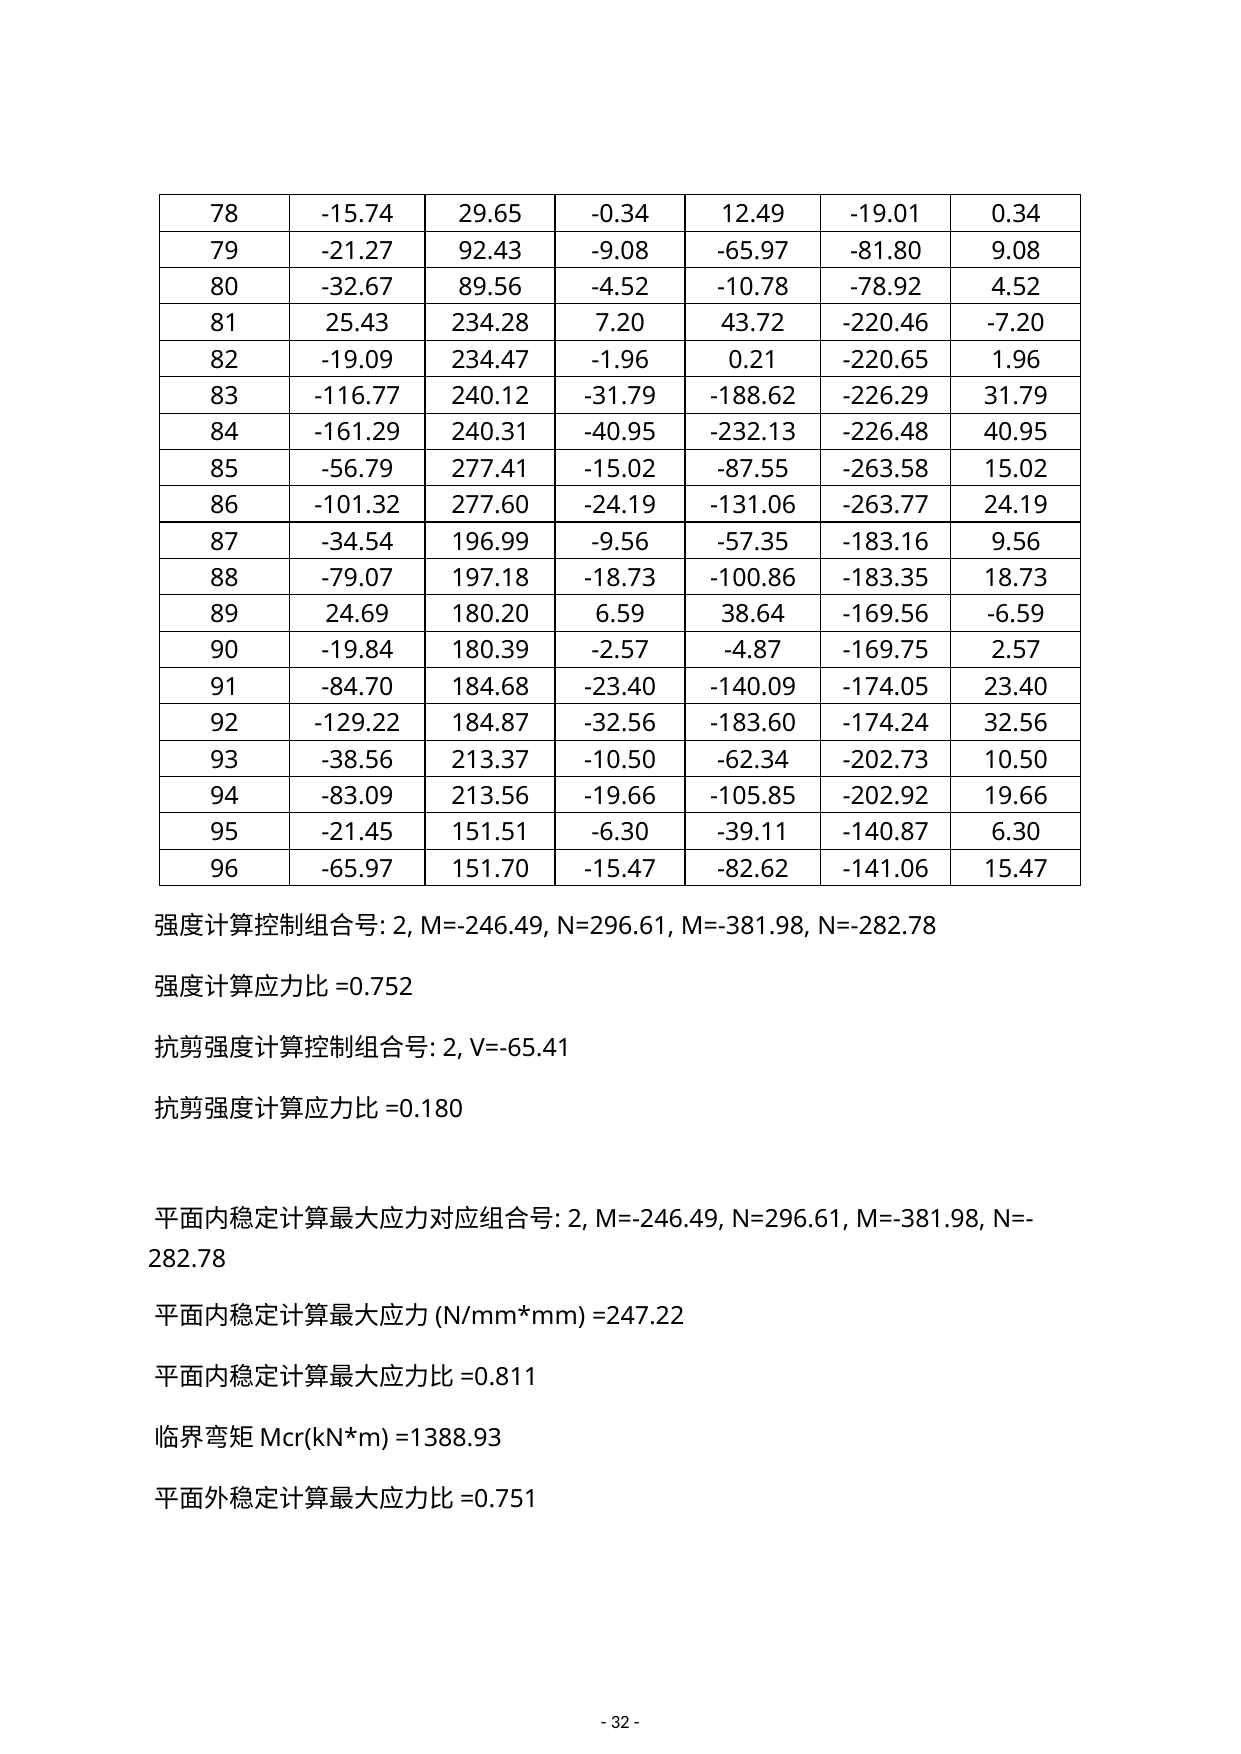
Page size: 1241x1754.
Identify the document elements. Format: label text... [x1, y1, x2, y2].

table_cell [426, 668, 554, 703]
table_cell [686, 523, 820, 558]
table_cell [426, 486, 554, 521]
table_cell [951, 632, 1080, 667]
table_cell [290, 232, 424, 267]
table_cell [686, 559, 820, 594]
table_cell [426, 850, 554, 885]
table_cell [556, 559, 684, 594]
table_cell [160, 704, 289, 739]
text 抗剪强度计算应力比 =0.180 [148, 1083, 1093, 1130]
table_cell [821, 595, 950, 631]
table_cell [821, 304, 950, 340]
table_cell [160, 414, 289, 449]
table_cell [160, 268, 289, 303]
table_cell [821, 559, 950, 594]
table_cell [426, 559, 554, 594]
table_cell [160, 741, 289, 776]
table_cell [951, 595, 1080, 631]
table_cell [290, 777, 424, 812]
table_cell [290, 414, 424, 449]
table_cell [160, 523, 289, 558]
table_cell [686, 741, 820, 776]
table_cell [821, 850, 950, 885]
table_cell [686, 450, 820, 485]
text 平面内稳定计算最大应力 (N/mm*mm) =247.22 [148, 1290, 1093, 1337]
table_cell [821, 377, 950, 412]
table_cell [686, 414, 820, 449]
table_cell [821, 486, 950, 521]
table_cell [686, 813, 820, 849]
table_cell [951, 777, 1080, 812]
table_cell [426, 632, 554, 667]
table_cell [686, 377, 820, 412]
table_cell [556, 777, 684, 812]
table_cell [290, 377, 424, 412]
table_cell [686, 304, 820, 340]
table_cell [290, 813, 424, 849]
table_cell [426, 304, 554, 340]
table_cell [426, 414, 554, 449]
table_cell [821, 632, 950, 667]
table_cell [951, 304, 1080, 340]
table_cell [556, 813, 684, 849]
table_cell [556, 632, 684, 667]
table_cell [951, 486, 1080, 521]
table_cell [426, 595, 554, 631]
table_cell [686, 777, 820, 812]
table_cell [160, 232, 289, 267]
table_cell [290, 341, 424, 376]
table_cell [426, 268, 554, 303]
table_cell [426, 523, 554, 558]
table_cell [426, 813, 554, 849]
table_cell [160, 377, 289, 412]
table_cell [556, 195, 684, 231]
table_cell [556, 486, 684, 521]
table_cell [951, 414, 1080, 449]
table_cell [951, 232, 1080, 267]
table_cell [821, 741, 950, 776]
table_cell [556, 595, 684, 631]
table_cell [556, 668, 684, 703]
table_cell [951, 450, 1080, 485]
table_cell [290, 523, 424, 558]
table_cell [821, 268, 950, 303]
text 强度计算控制组合号: 2, M=-246.49, N=296.61, M=-381.98, N=-282.78 [148, 900, 1093, 947]
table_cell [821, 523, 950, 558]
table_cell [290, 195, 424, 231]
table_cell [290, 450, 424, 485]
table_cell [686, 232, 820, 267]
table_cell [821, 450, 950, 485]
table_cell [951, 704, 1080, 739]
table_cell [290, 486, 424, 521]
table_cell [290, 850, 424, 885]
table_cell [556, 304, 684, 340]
text 抗剪强度计算控制组合号: 2, V=-65.41 [148, 1022, 1093, 1069]
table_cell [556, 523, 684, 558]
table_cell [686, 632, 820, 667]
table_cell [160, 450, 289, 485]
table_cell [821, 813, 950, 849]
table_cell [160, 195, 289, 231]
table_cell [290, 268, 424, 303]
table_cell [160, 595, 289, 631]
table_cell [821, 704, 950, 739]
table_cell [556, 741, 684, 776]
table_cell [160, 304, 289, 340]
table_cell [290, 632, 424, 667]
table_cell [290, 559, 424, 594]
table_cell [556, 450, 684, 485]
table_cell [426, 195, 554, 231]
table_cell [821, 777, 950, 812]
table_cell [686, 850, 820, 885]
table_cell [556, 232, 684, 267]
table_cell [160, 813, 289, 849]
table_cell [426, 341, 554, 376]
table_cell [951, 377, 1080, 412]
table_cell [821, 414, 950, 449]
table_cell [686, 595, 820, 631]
text 临界弯矩Mcr(kN*m) =1388.93 [148, 1412, 1093, 1459]
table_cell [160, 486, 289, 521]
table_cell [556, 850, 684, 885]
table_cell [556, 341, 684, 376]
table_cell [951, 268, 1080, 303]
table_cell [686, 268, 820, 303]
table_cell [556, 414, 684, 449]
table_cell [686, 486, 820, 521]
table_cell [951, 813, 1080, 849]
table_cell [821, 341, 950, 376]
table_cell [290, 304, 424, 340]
text 平面内稳定计算最大应力对应组合号: 2, M=-246.49, N=296.61, M=-381.98, N=-282.78 [148, 1193, 1093, 1276]
text 平面外稳定计算最大应力比 =0.751 [148, 1473, 1093, 1520]
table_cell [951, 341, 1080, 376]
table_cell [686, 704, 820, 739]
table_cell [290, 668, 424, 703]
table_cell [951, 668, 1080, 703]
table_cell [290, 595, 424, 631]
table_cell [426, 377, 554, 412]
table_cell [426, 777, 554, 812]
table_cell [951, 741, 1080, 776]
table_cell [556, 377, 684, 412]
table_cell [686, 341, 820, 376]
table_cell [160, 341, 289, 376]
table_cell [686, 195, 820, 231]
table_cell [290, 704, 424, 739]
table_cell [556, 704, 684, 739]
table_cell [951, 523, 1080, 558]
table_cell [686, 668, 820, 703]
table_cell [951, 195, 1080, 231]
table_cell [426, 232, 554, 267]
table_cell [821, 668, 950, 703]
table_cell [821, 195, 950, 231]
text 平面内稳定计算最大应力比 =0.811 [148, 1351, 1093, 1398]
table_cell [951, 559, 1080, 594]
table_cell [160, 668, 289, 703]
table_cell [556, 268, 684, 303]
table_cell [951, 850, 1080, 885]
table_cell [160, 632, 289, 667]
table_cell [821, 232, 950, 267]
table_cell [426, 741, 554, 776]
text 强度计算应力比 =0.752 [148, 961, 1093, 1008]
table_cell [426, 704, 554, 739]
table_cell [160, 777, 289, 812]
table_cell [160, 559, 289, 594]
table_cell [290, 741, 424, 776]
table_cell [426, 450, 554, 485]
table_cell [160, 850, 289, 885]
